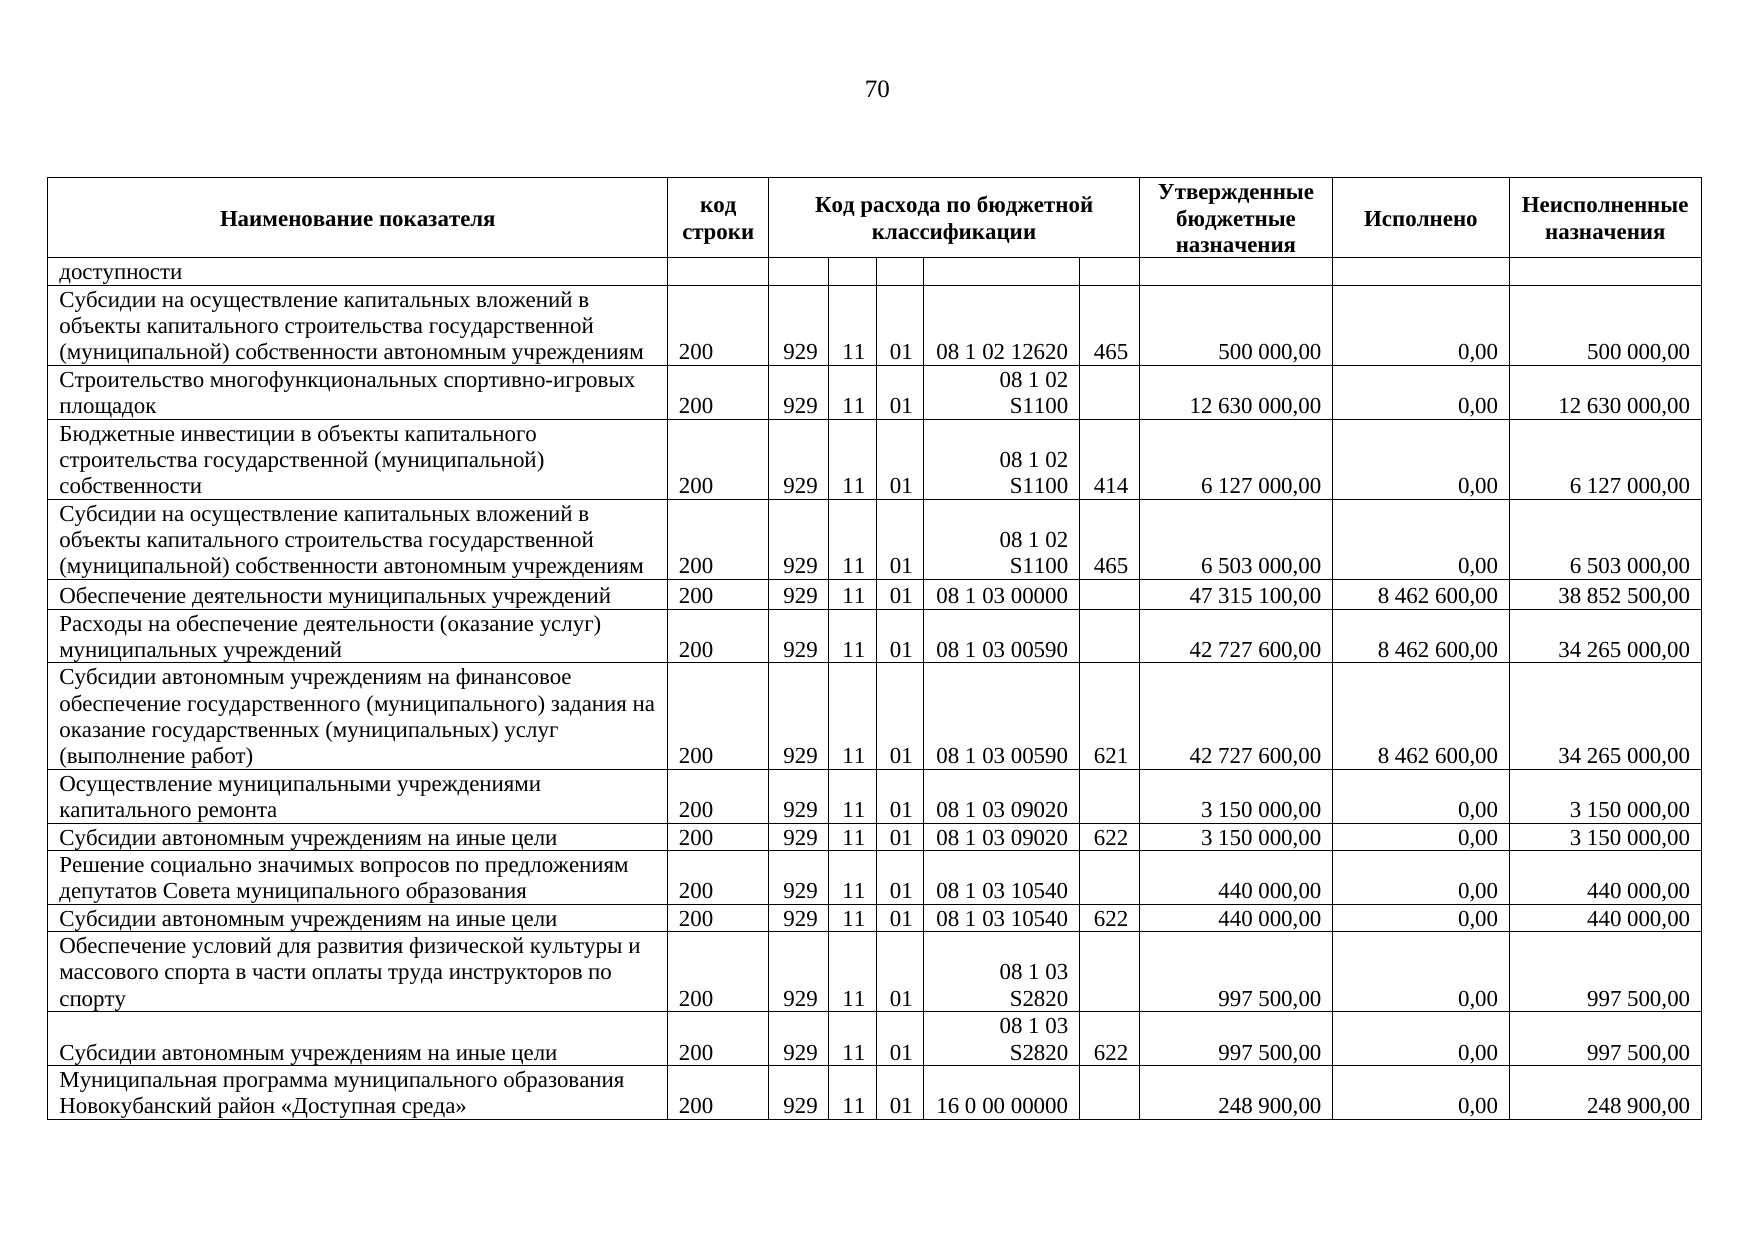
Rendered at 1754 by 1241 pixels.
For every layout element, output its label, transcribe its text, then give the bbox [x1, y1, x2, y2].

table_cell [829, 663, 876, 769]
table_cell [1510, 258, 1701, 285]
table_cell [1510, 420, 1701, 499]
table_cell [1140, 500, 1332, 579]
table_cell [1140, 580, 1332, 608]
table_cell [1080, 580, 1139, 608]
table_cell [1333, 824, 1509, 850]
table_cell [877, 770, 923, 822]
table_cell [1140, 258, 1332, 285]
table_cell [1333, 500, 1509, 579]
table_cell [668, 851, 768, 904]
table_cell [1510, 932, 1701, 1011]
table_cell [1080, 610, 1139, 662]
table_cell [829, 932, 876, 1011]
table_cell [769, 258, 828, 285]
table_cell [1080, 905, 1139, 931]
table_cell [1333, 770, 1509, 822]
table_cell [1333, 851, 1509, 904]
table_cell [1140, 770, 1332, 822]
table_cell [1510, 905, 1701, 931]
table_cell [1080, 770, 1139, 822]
table_header Неисполненные назначения [1510, 178, 1701, 257]
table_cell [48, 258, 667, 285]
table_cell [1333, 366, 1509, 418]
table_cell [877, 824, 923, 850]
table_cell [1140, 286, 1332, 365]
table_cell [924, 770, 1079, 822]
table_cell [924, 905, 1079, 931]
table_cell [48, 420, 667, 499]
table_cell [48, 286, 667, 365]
table_header Наименование показателя [48, 178, 667, 257]
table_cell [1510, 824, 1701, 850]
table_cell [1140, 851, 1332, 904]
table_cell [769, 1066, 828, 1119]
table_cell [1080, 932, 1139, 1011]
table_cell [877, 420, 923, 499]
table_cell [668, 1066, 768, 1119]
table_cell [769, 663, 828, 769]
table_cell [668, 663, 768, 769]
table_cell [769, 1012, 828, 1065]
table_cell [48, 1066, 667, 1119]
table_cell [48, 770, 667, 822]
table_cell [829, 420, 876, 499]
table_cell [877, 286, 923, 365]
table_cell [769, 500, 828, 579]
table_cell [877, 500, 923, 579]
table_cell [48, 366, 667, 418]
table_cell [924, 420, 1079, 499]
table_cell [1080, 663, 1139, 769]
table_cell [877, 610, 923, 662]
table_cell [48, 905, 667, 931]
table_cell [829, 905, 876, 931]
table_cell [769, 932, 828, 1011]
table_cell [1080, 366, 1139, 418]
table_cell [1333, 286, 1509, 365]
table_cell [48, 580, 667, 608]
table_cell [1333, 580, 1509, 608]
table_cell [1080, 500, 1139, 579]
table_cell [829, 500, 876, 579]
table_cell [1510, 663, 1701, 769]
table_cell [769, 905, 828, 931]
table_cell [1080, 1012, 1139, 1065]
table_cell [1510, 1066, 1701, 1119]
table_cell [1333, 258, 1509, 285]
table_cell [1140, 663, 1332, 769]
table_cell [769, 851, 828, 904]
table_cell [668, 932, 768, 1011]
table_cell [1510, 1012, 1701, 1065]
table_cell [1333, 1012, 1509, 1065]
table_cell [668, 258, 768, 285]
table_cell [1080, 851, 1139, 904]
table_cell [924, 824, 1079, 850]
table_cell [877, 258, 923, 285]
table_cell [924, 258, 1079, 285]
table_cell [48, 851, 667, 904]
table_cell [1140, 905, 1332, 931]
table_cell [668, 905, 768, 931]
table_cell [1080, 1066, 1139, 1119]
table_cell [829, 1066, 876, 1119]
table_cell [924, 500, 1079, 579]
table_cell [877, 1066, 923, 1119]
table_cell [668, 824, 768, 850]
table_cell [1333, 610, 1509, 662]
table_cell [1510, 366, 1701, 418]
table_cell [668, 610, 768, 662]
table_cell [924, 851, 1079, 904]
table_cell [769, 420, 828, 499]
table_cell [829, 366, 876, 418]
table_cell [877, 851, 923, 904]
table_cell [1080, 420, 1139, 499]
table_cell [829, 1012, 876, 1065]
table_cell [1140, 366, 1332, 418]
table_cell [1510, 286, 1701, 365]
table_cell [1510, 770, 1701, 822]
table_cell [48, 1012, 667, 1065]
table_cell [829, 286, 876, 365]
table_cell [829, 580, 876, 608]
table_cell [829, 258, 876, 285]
table_header Исполнено [1333, 178, 1509, 257]
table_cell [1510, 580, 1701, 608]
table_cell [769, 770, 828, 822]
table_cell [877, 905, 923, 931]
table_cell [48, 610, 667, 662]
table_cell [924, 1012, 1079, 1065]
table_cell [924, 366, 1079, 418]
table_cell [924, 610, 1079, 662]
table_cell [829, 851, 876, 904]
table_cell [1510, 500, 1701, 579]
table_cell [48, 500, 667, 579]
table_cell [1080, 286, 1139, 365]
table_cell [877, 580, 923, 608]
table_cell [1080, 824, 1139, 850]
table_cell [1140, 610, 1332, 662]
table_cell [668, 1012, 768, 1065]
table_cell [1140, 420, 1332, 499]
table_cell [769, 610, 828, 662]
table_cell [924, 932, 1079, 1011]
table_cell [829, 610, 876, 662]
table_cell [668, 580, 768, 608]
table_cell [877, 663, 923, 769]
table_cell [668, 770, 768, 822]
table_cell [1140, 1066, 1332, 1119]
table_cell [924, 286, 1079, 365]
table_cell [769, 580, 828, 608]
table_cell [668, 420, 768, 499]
table_header код строки [668, 178, 768, 257]
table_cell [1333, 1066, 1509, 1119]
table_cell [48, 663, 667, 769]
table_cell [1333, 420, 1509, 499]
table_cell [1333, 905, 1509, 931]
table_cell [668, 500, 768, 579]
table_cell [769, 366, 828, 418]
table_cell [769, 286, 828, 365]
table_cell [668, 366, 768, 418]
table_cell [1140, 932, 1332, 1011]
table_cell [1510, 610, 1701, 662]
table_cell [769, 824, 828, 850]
table_header Утвержденные бюджетные назначения [1140, 178, 1332, 257]
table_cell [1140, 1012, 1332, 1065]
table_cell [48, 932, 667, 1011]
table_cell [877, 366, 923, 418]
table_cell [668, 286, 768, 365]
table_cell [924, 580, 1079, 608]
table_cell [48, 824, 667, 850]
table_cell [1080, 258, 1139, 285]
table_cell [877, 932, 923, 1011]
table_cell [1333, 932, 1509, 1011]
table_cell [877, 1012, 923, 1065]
table_header Код расхода по бюджетной классификации [769, 178, 1139, 257]
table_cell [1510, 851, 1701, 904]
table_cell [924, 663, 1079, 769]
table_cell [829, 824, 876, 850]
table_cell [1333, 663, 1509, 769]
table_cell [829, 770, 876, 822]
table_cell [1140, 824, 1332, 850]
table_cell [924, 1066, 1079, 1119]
